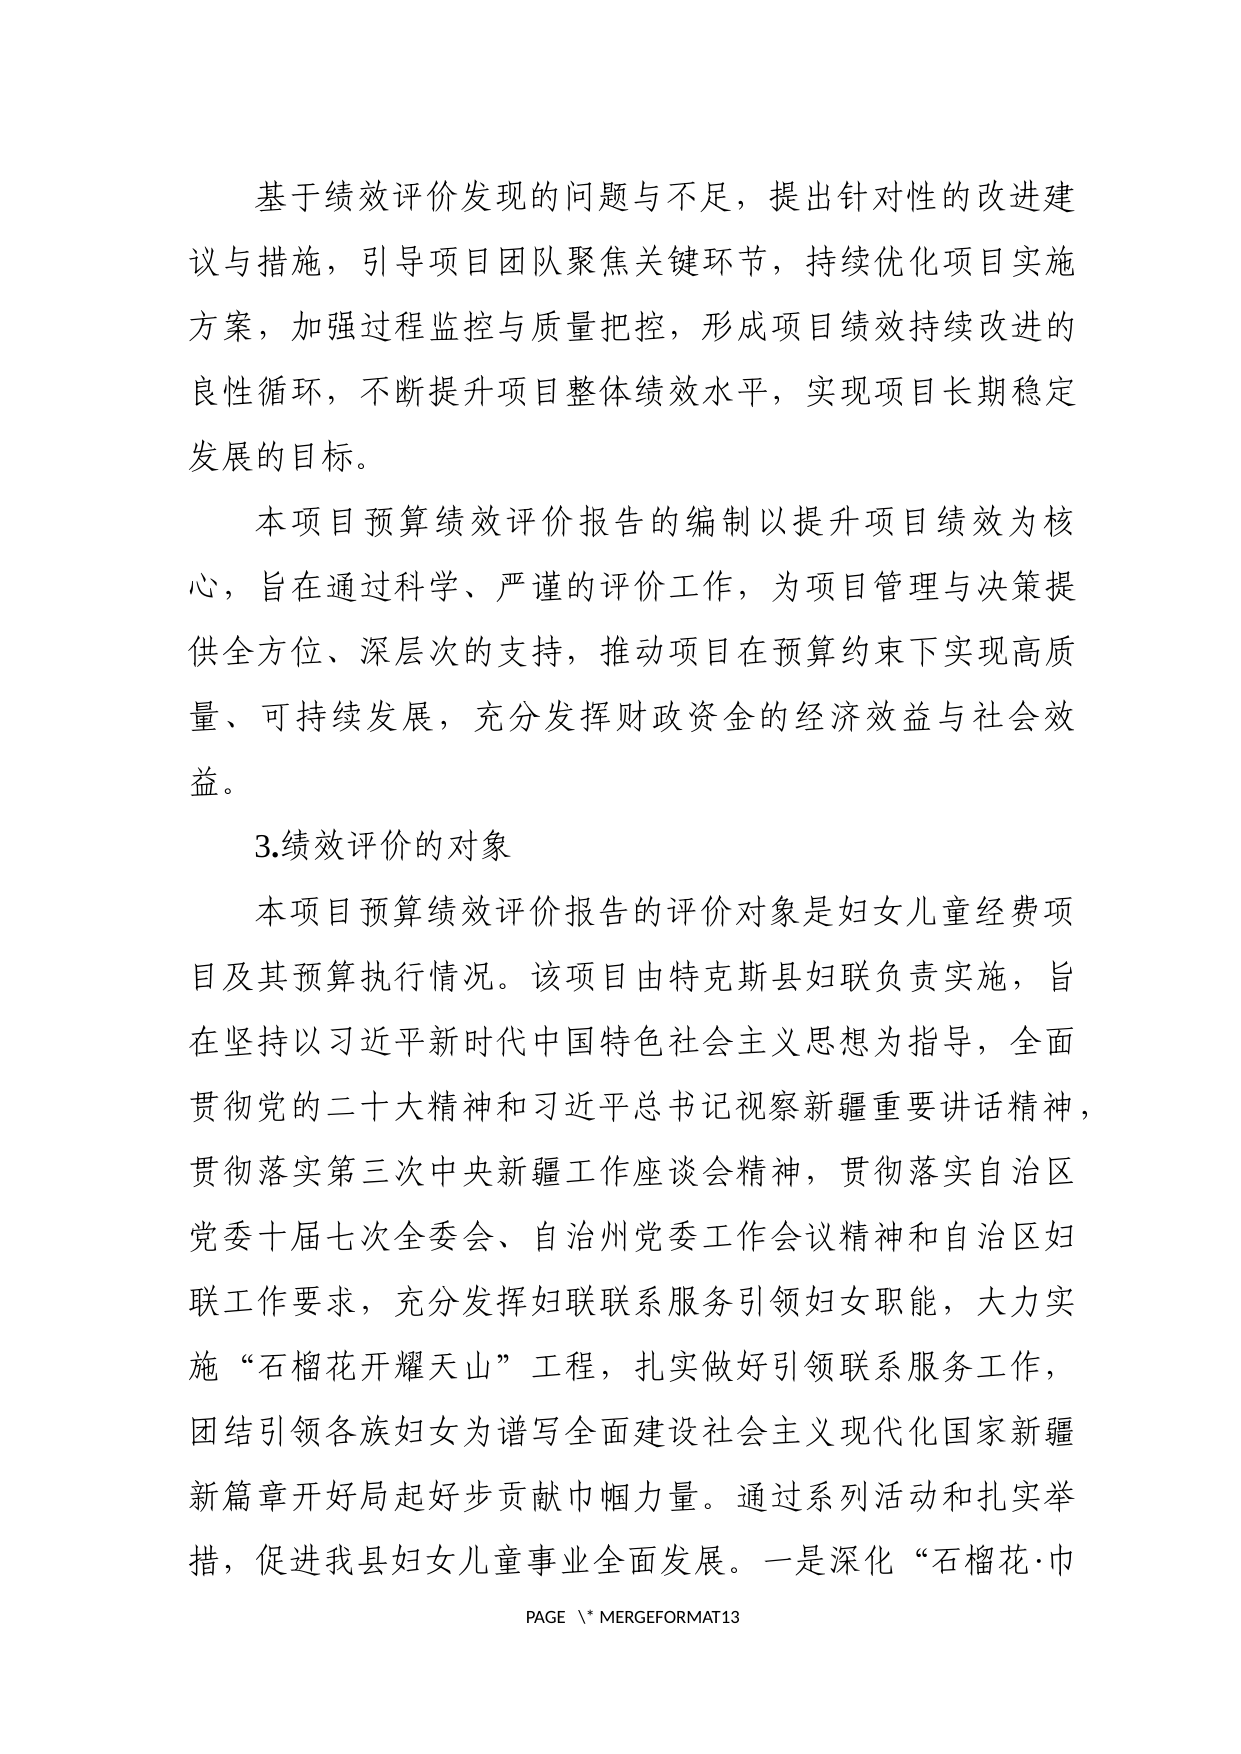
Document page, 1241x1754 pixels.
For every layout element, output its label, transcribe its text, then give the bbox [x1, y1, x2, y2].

title 3.绩效评价的对象 [187, 812, 1078, 877]
text 本项目预算绩效评价报告的编制以提升项目绩效为核心，旨在通过科学、严谨的评价工作，为项目管理与决策提供全方位、深层次的支持，推动项目在预算约束下实现高质量、可持续发展，充分发挥财政资金的经济效益与社会效益。 [187, 487, 1078, 812]
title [187, 877, 1078, 1592]
text 基于绩效评价发现的问题与不足，提出针对性的改进建议与措施，引导项目团队聚焦关键环节，持续优化项目实施方案，加强过程监控与质量把控，形成项目绩效持续改进的良性循环，不断提升项目整体绩效水平，实现项目长期稳定发展的目标。 [187, 162, 1078, 487]
